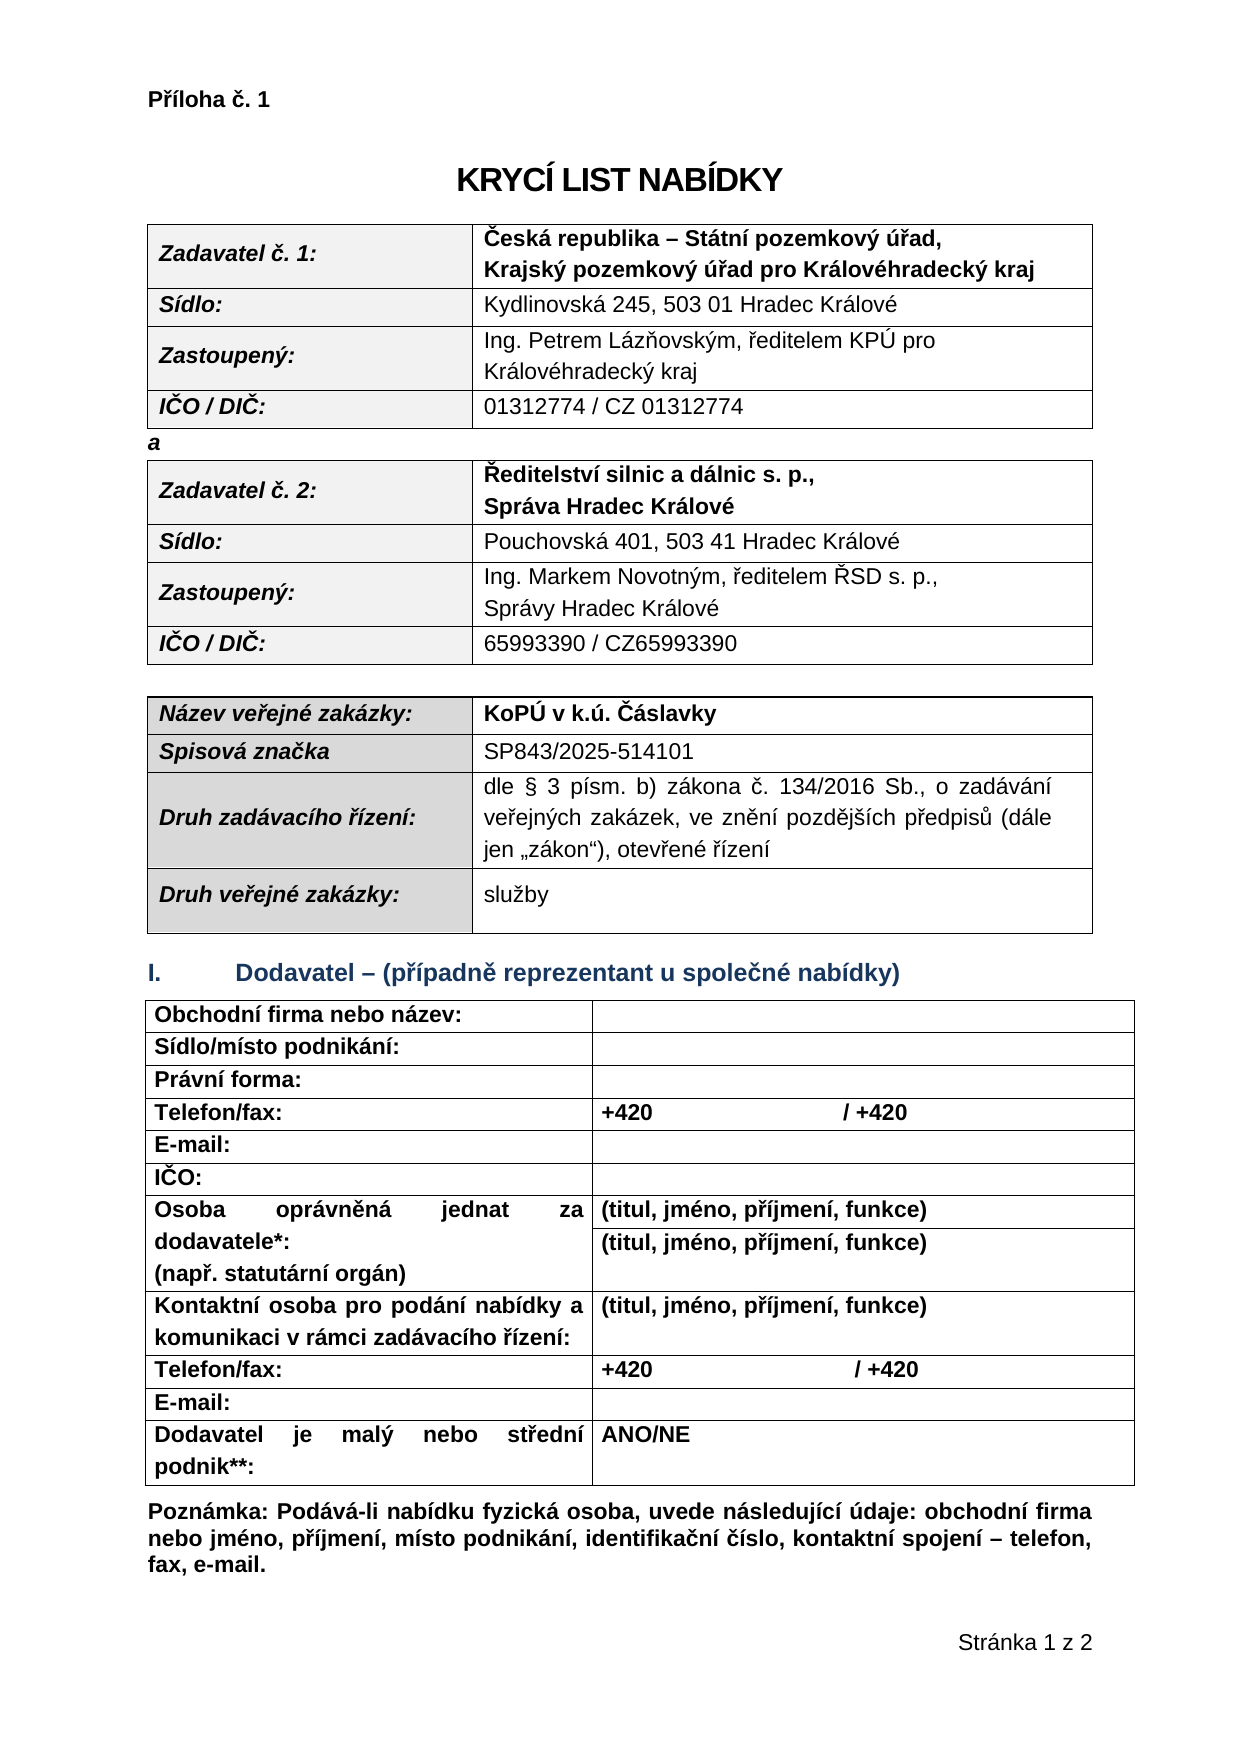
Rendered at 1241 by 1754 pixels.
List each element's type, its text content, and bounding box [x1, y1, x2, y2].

table_cell Právní forma: [146, 1066, 592, 1097]
table_header [593, 1001, 1134, 1032]
table_cell IČO / DIČ: [148, 627, 472, 664]
table_cell Sídlo: [148, 525, 472, 562]
table_cell Ing. Markem Novotným, ředitelem ŘSD s. p., Správy Hradec Králové [473, 563, 1092, 626]
table_cell Zastoupený: [148, 563, 472, 626]
table_cell 65993390 / CZ65993390 [473, 627, 1092, 664]
table_cell Druh veřejné zakázky: [148, 869, 472, 932]
table_cell Kontaktní osoba pro podání nabídky a komunikaci v rámci zadávacího řízení: [146, 1292, 592, 1355]
title Krycí list nabídky [148, 160, 1093, 199]
table_cell Spisová značka [148, 735, 472, 772]
table_cell Zastoupený: [148, 327, 472, 390]
table_cell [593, 1164, 1134, 1195]
table_cell Dodavatel je malý nebo střední podnik**: [146, 1421, 592, 1484]
table_cell [593, 1131, 1134, 1163]
table_cell IČO: [146, 1164, 592, 1195]
table_header Zadavatel č. 1: [148, 225, 472, 288]
table_header Zadavatel č. 2: [148, 461, 472, 524]
table_header Česká republika – Státní pozemkový úřad, Krajský pozemkový úřad pro Královéhradecký kraj [473, 225, 1092, 288]
text Poznámka: Podává-li nabídku fyzická osoba, uvede následující údaje: obchodní firma nebo jméno, příjmení, místo podnikání, identifikační číslo, kontaktní spojení – telefon, fax, e-mail. [148, 1498, 1093, 1577]
table_cell Druh zadávacího řízení: [148, 773, 472, 867]
table_header Obchodní firma nebo název: [146, 1001, 592, 1032]
table_header KoPÚ v k.ú. Čáslavky [473, 698, 1092, 734]
table_cell SP843/2025-514101 [473, 735, 1092, 772]
table_cell E-mail: [146, 1131, 592, 1163]
table_cell služby [473, 869, 1092, 932]
table_cell ANO/NE [593, 1421, 1134, 1484]
table_cell [593, 1389, 1134, 1420]
table_cell 01312774 / CZ 01312774 [473, 391, 1092, 427]
table_cell Kydlinovská 245, 503 01 Hradec Králové [473, 289, 1092, 326]
table_cell Ing. Petrem Lázňovským, ředitelem KPÚ pro Královéhradecký kraj [473, 327, 1092, 390]
subtitle Dodavatel – (případně reprezentant u společné nabídky) [148, 958, 1093, 987]
table_cell (titul, jméno, příjmení, funkce) [593, 1196, 1134, 1228]
table_cell [593, 1066, 1134, 1097]
table_cell (titul, jméno, příjmení, funkce) [593, 1292, 1134, 1355]
table_cell Telefon/fax: [146, 1356, 592, 1388]
table_cell Pouchovská 401, 503 41 Hradec Králové [473, 525, 1092, 562]
table_header Název veřejné zakázky: [148, 698, 472, 734]
table_cell [593, 1033, 1134, 1065]
table_cell Telefon/fax: [146, 1099, 592, 1130]
table_cell Sídlo/místo podnikání: [146, 1033, 592, 1065]
table_cell (titul, jméno, příjmení, funkce) [593, 1229, 1134, 1291]
table_cell Osoba oprávněná jednat za dodavatele*: (např. statutární orgán) [146, 1196, 592, 1291]
table_cell IČO / DIČ: [148, 391, 472, 427]
table_cell Sídlo: [148, 289, 472, 326]
table_cell E-mail: [146, 1389, 592, 1420]
table_cell +420 / +420 [593, 1356, 1134, 1388]
text a [148, 429, 1093, 455]
table_header Ředitelství silnic a dálnic s. p., Správa Hradec Králové [473, 461, 1092, 524]
table_cell dle § 3 písm. b) zákona č. 134/2016 Sb., o zadávání veřejných zakázek, ve znění pozdějších předpisů (dále jen „zákon“), otevřené řízení [473, 773, 1092, 867]
table_cell +420 / +420 [593, 1099, 1134, 1130]
